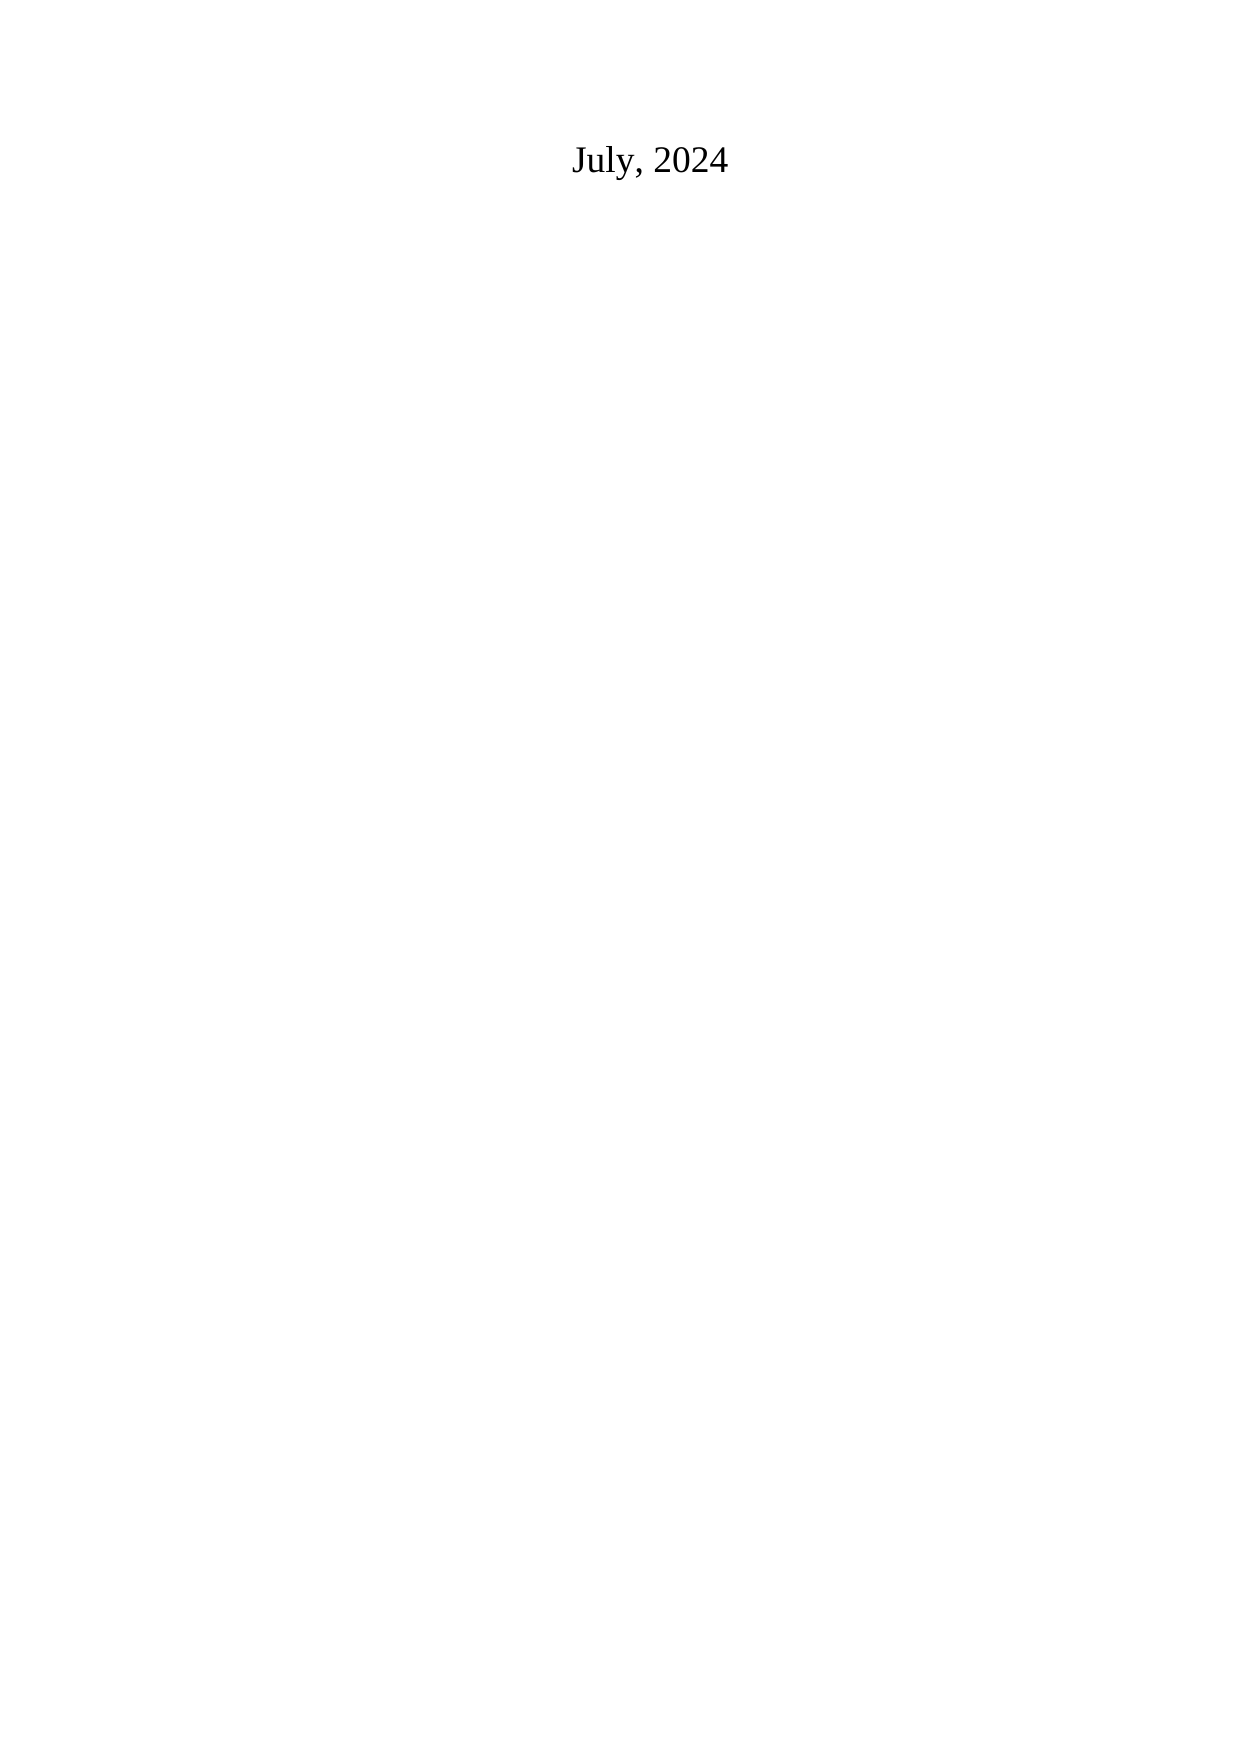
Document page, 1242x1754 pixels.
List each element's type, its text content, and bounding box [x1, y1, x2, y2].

text July, 2024 [154, 123, 1112, 185]
